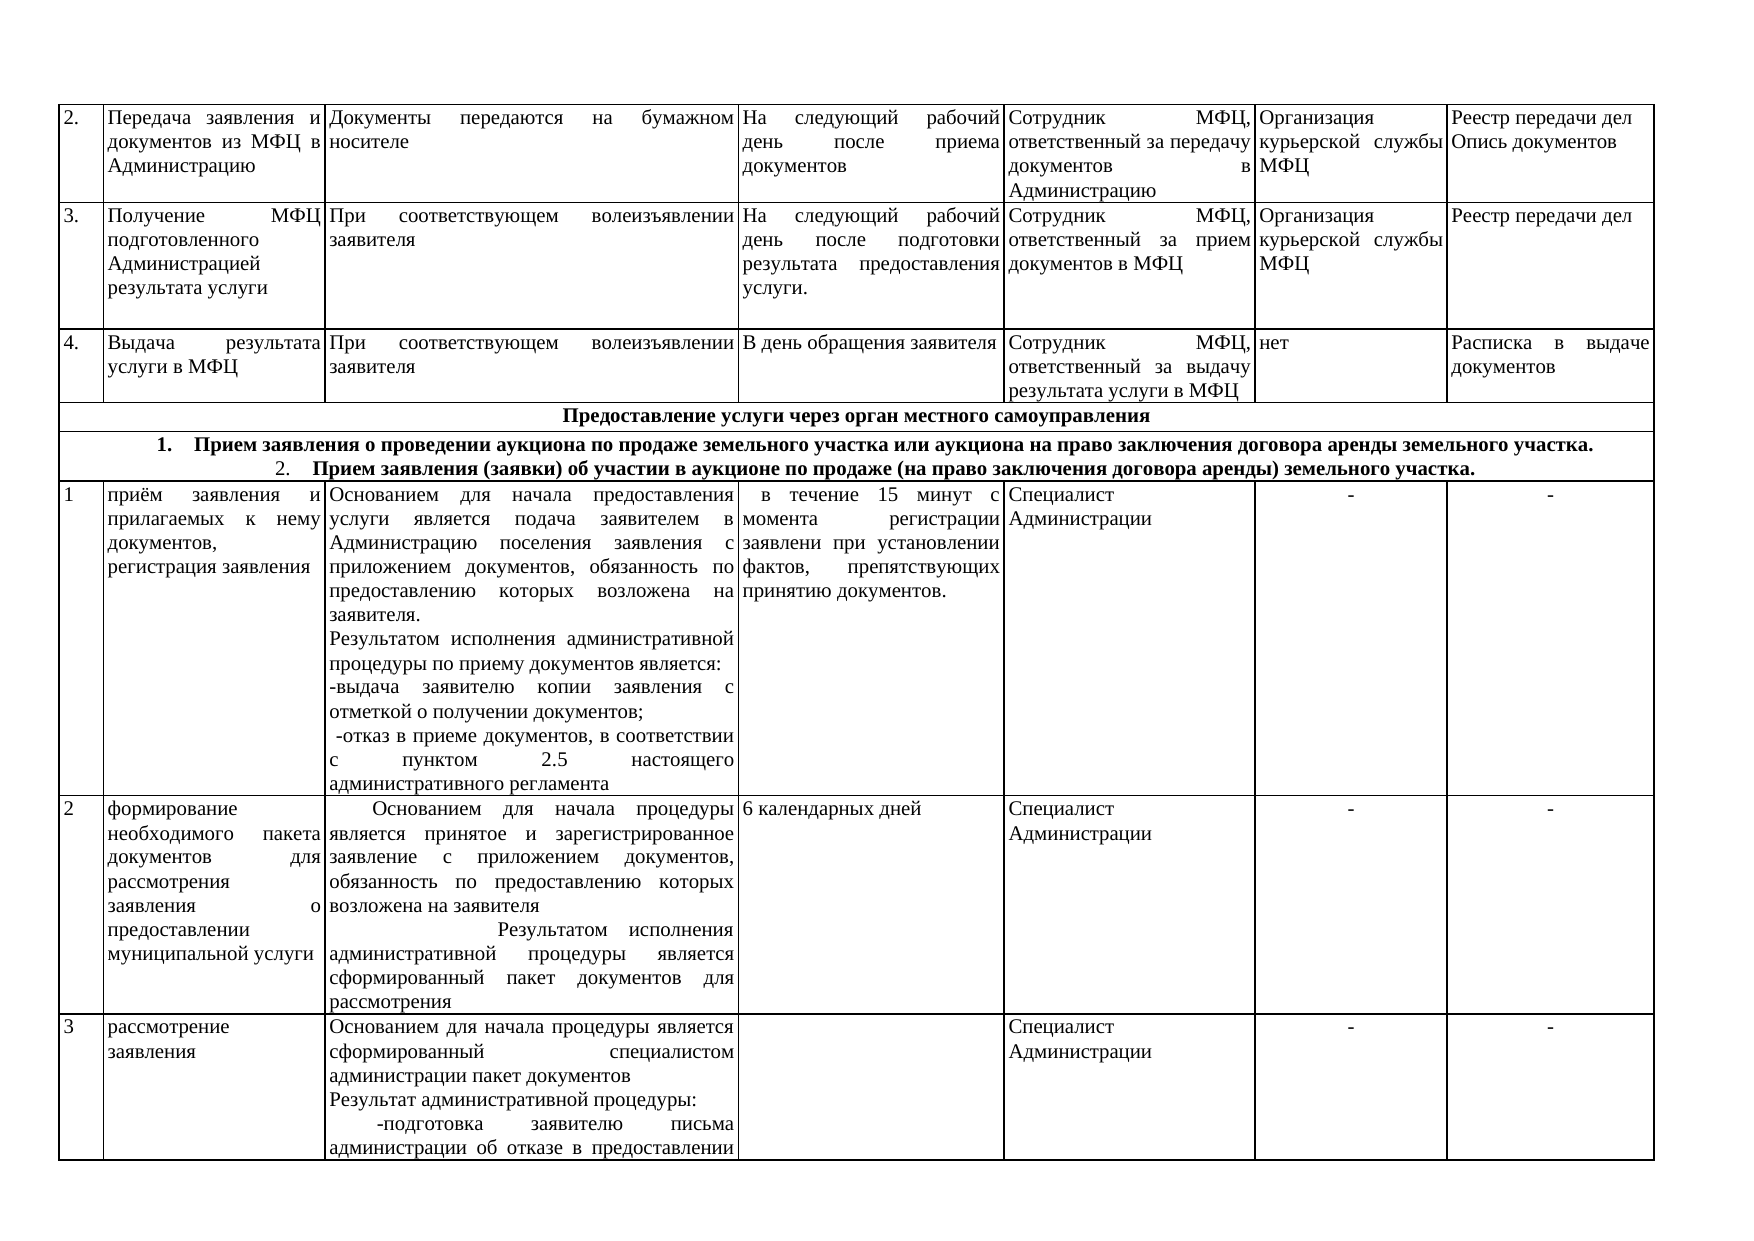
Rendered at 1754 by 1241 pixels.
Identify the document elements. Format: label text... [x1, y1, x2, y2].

table_cell 6 календарных дней [739, 796, 1003, 1013]
table_cell Расписка в выдаче документов [1448, 330, 1653, 402]
table_cell Предоставление услуги через орган местного самоуправления [60, 403, 1653, 431]
table_cell 3 [60, 1015, 103, 1159]
table_cell - [1256, 796, 1446, 1013]
table_cell приём заявления и прилагаемых к нему документов, регистрация заявления [104, 482, 324, 795]
table_cell Специалист Администрации [1005, 482, 1254, 795]
table_cell нет [1256, 330, 1446, 402]
table_cell Основанием для начала предоставления услуги является подача заявителем в Администрацию поселения заявления с приложением документов, обязанность по предоставлению которых возложена на заявителя. Результатом исполнения административной процедуры по приему документов является: -выдача заявителю копии заявления с отметкой о получении документов; -отказ в приеме документов, в соответствии с пунктом 2.5 настоящего административного регламента [326, 482, 738, 795]
table_cell Документы передаются на бумажном носителе [326, 105, 738, 202]
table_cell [326, 1015, 738, 1159]
table_cell 3. [60, 203, 103, 328]
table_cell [104, 1015, 324, 1159]
table_cell На следующий рабочий день после подготовки результата предоставления услуги. [739, 203, 1003, 328]
table_cell На следующий рабочий день после приема документов [739, 105, 1003, 202]
table_cell Специалист Администрации [1005, 796, 1254, 1013]
table_cell Прием заявления о проведении аукциона по продаже земельного участка или аукциона на право заключения договора аренды земельного участка. Прием заявления (заявки) об участии в аукционе по продаже (на право заключения договора аренды) земельного участка. [60, 432, 1653, 480]
table_cell В день обращения заявителя [739, 330, 1003, 402]
table_cell - [1256, 1015, 1446, 1159]
table_cell Получение МФЦ подготовленного Администрацией результата услуги [104, 203, 324, 328]
table_cell Выдача результата услуги в МФЦ [104, 330, 324, 402]
table_cell 2. [60, 105, 103, 202]
table_cell Сотрудник МФЦ, ответственный за прием документов в МФЦ [1005, 203, 1254, 328]
table_cell в течение 15 минут с момента регистрации заявлени при установлении фактов, препятствующих принятию документов. [739, 482, 1003, 795]
table_cell [739, 1015, 1003, 1159]
table_cell Сотрудник МФЦ, ответственный за передачу документов в Администрацию [1005, 105, 1254, 202]
table_cell Основанием для начала процедуры является принятое и зарегистрированное заявление с приложением документов, обязанность по предоставлению которых возложена на заявителя Результатом исполнения административной процедуры является сформированный пакет документов для рассмотрения [326, 796, 738, 1013]
table_cell При соответствующем волеизъявлении заявителя [326, 330, 738, 402]
table_cell Сотрудник МФЦ, ответственный за выдачу результата услуги в МФЦ [1005, 330, 1254, 402]
table_cell - [1448, 796, 1653, 1013]
table_cell - [1448, 1015, 1653, 1159]
table_cell 1 [60, 482, 103, 795]
table_cell 4. [60, 330, 103, 402]
table_cell Реестр передачи дел [1448, 203, 1653, 328]
table_cell формирование необходимого пакета документов для рассмотрения заявления о предоставлении муниципальной услуги [104, 796, 324, 1013]
table_cell Реестр передачи дел Опись документов [1448, 105, 1653, 202]
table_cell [1005, 1015, 1254, 1159]
table_cell Организация курьерской службы МФЦ [1256, 203, 1446, 328]
table_cell Организация курьерской службы МФЦ [1256, 105, 1446, 202]
table_cell Передача заявления и документов из МФЦ в Администрацию [104, 105, 324, 202]
table_cell - [1256, 482, 1446, 795]
table_cell 2 [60, 796, 103, 1013]
table_cell При соответствующем волеизъявлении заявителя [326, 203, 738, 328]
table_cell - [1448, 482, 1653, 795]
